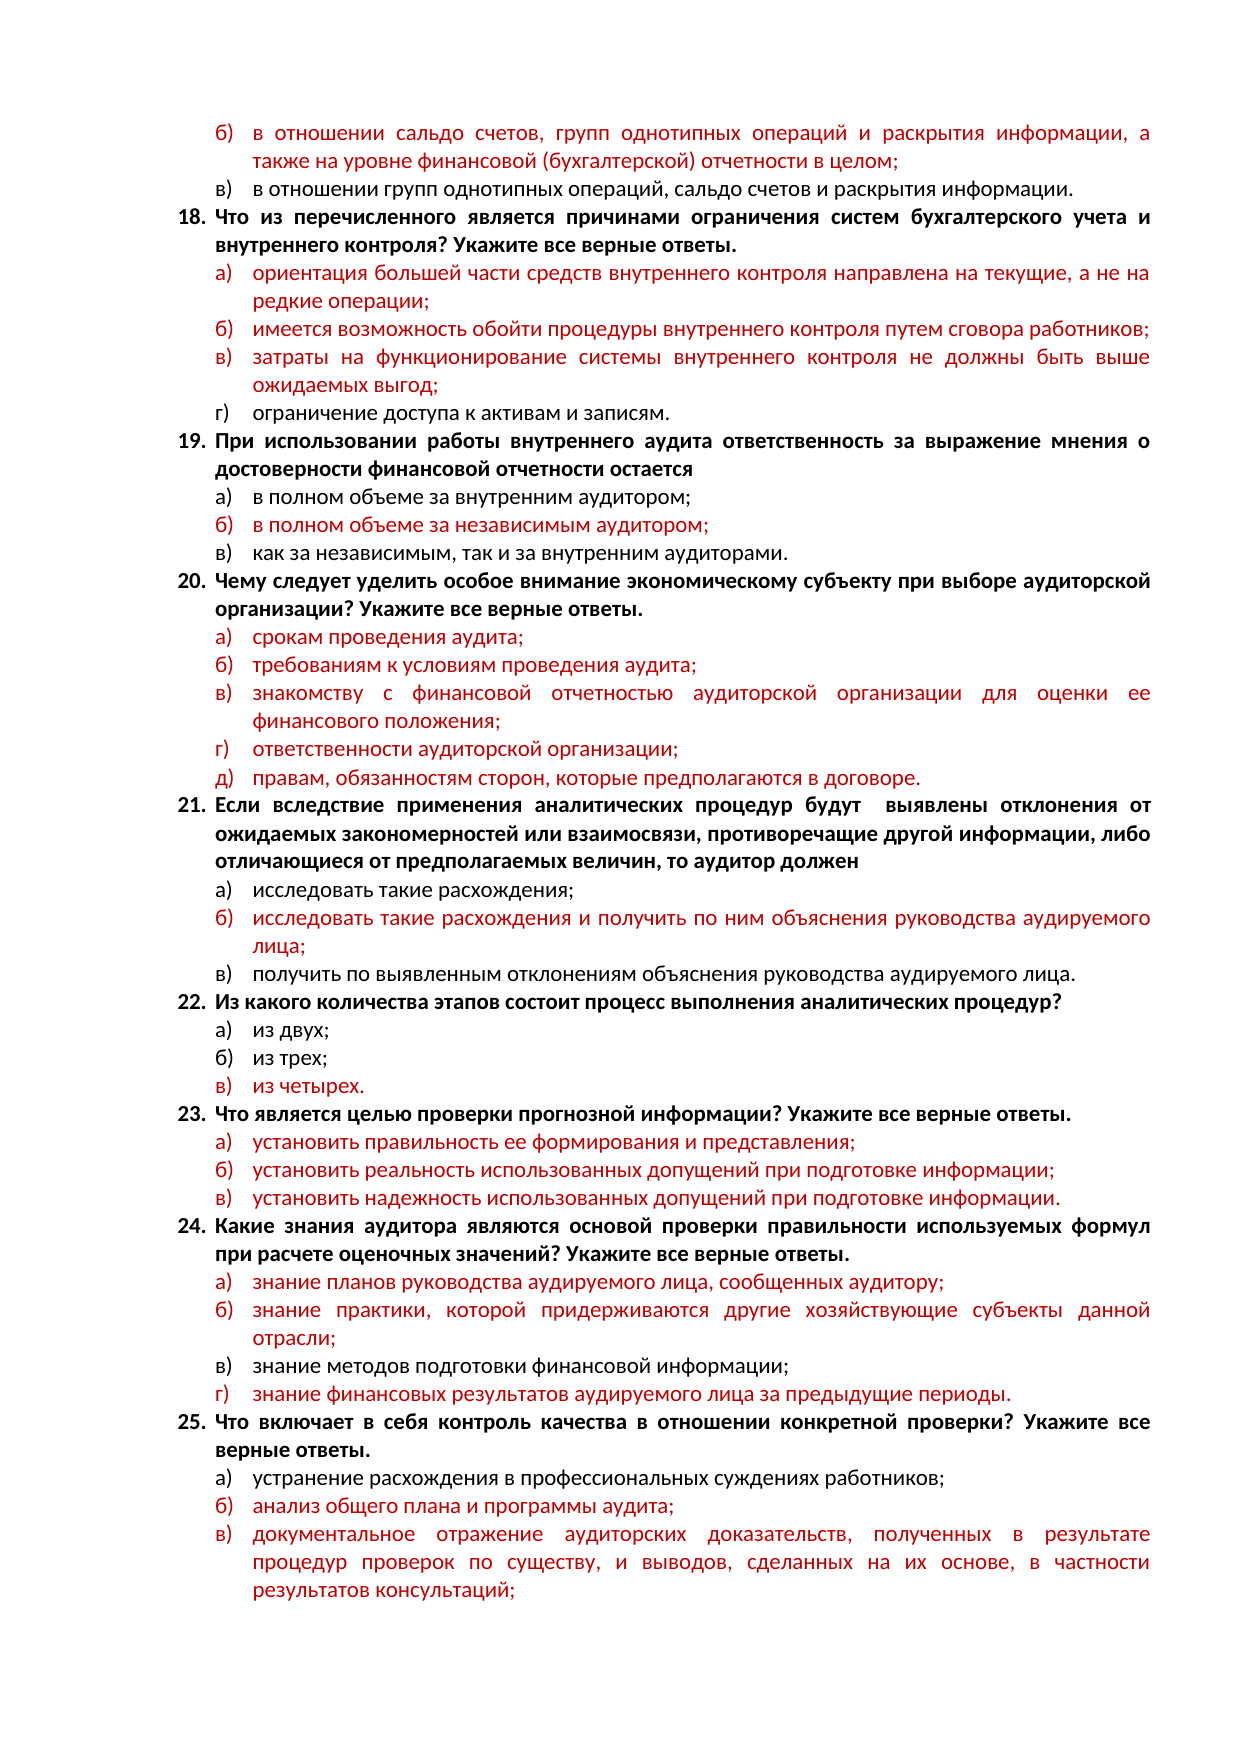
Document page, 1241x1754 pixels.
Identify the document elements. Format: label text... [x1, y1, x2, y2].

list требованиям к условиям проведения аудита; [215, 651, 1152, 678]
list имеется возможность обойти процедуры внутреннего контроля путем сговора работников; [215, 314, 1152, 342]
list устранение расхождения в профессиональных суждениях работников; [215, 1463, 1152, 1491]
list При использовании работы внутреннего аудита ответственность за выражение мнения о достоверности финансовой отчетности остается [177, 426, 1152, 482]
list анализ общего плана и программы аудита; [215, 1491, 1152, 1519]
list ограничение доступа к активам и записям. [215, 398, 1152, 426]
list Что является целью проверки прогнозной информации? Укажите все верные ответы. [177, 1099, 1152, 1127]
list знание планов руководства аудируемого лица, сообщенных аудитору; [215, 1267, 1152, 1295]
list затраты на функционирование системы внутреннего контроля не должны быть выше ожидаемых выгод; [215, 342, 1152, 398]
list Какие знания аудитора являются основой проверки правильности используемых формул при расчете оценочных значений? Укажите все верные ответы. [177, 1211, 1152, 1267]
list срокам проведения аудита; [215, 622, 1152, 651]
list исследовать такие расхождения; [215, 875, 1152, 903]
list Что включает в себя контроль качества в отношении конкретной проверки? Укажите все верные ответы. [177, 1407, 1152, 1463]
list установить надежность использованных допущений при подготовке информации. [215, 1183, 1152, 1211]
list знакомству с финансовой отчетностью аудиторской организации для оценки ее финансового положения; [215, 678, 1152, 734]
list из четырех. [215, 1071, 1152, 1099]
list знание финансовых результатов аудируемого лица за предыдущие периоды. [215, 1379, 1152, 1407]
list Чему следует уделить особое внимание экономическому субъекту при выборе аудиторской организации? Укажите все верные ответы. [177, 566, 1152, 622]
list Что из перечисленного является причинами ограничения систем бухгалтерского учета и внутреннего контроля? Укажите все верные ответы. [177, 202, 1152, 258]
list в полном объеме за внутренним аудитором; [215, 482, 1152, 510]
list установить реальность использованных допущений при подготовке информации; [215, 1155, 1152, 1183]
list документальное отражение аудиторских доказательств, полученных в результате процедур проверок по существу, и выводов, сделанных на их основе, в частности результатов консультаций; [215, 1519, 1152, 1603]
list установить правильность ее формирования и представления; [215, 1127, 1152, 1155]
list в полном объеме за независимым аудитором; [215, 510, 1152, 538]
list правам, обязанностям сторон, которые предполагаются в договоре. [215, 763, 1152, 791]
list Если вследствие применения аналитических процедур будут выявлены отклонения от ожидаемых закономерностей или взаимосвязи, противоречащие другой информации, либо отличающиеся от предполагаемых величин, то аудитор должен [177, 791, 1152, 875]
list ориентация большей части средств внутреннего контроля направлена на текущие, а не на редкие операции; [215, 258, 1152, 314]
list знание методов подготовки финансовой информации; [215, 1351, 1152, 1379]
list в отношении сальдо счетов, групп однотипных операций и раскрытия информации, а также на уровне финансовой (бухгалтерской) отчетности в целом; [215, 118, 1152, 174]
list из трех; [215, 1043, 1152, 1071]
list получить по выявленным отклонениям объяснения руководства аудируемого лица. [215, 959, 1152, 987]
list ответственности аудиторской организации; [215, 734, 1152, 763]
list в отношении групп однотипных операций, сальдо счетов и раскрытия информации. [215, 174, 1152, 202]
list из двух; [215, 1015, 1152, 1043]
list Из какого количества этапов состоит процесс выполнения аналитических процедур? [177, 987, 1152, 1015]
list как за независимым, так и за внутренним аудиторами. [215, 538, 1152, 566]
list знание практики, которой придерживаются другие хозяйствующие субъекты данной отрасли; [215, 1295, 1152, 1351]
list исследовать такие расхождения и получить по ним объяснения руководства аудируемого лица; [215, 903, 1152, 959]
